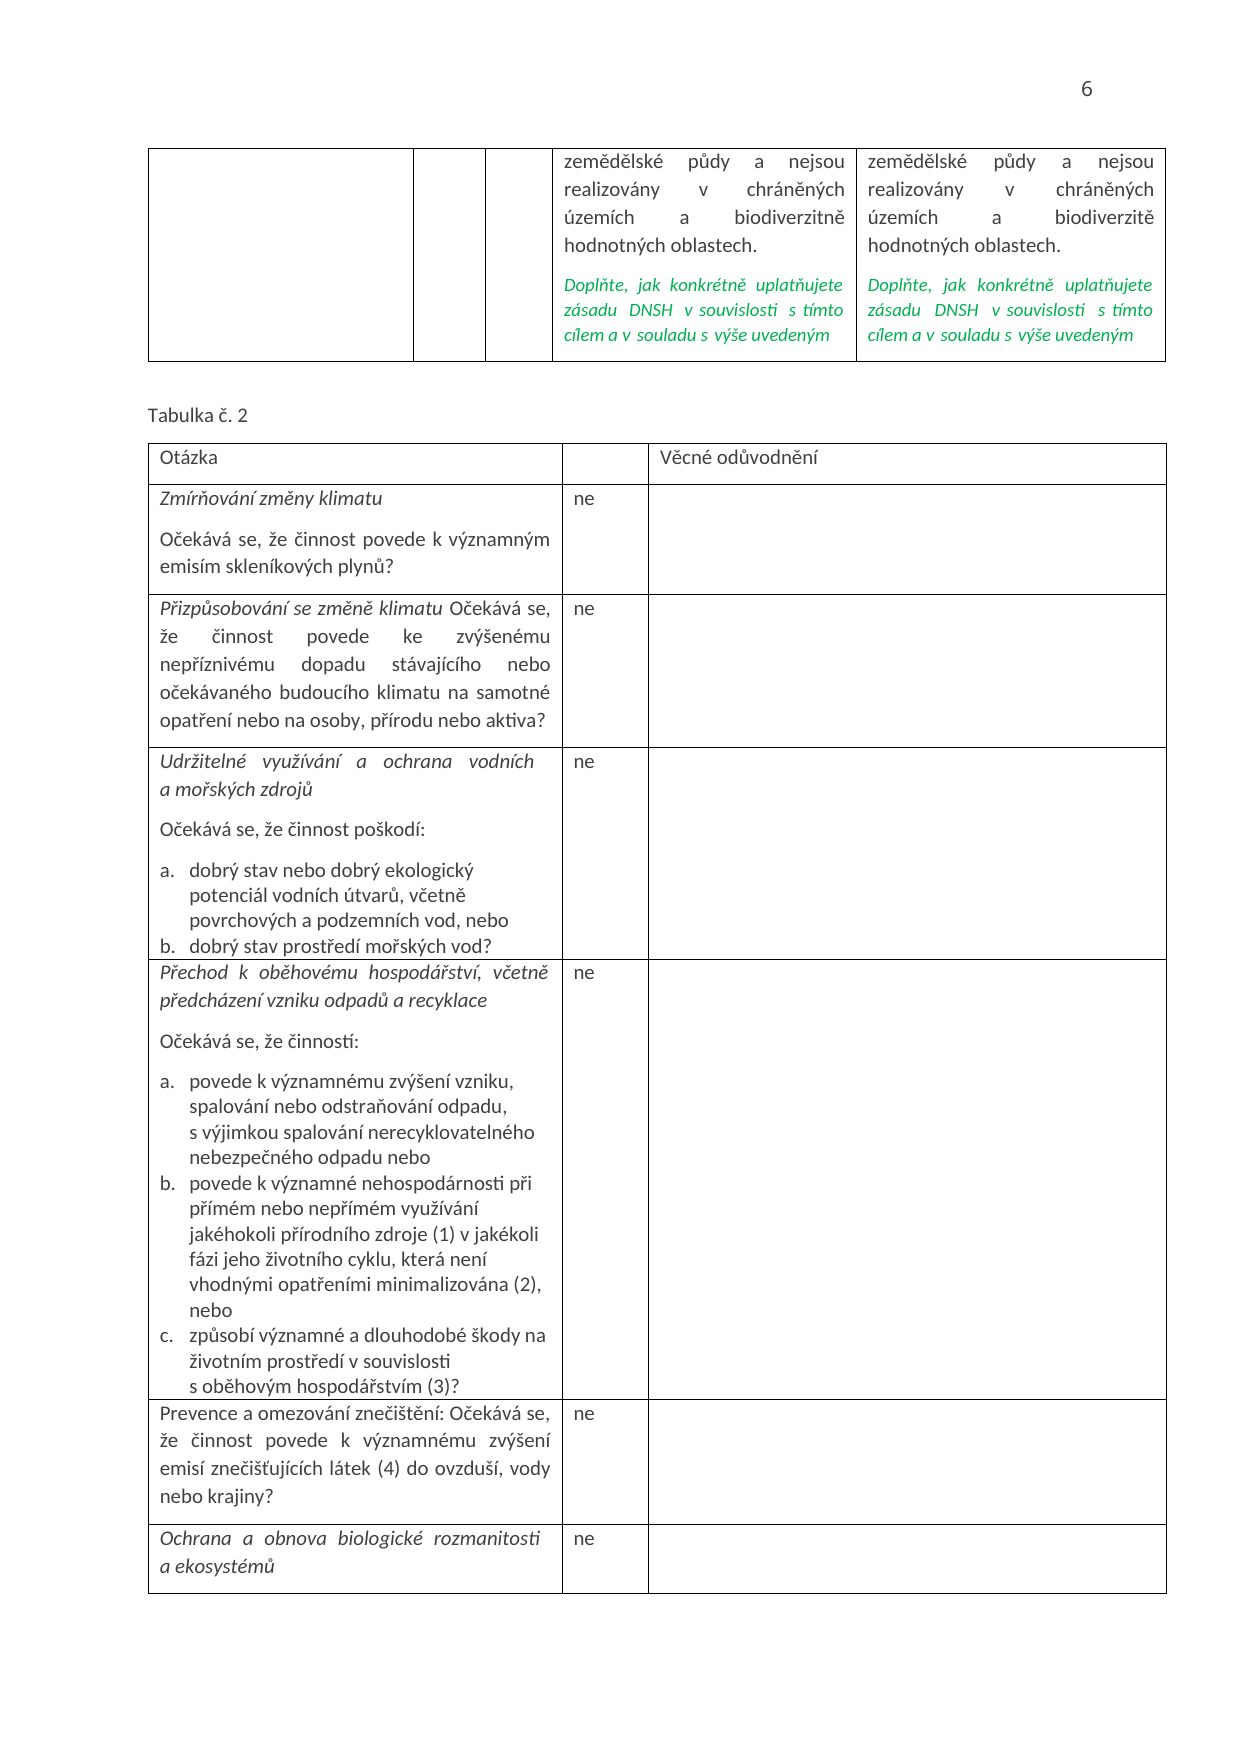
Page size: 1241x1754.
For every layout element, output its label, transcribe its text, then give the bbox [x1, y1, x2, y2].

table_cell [149, 149, 413, 361]
table_header Věcné odůvodnění [649, 444, 1166, 484]
table_cell ne [563, 960, 648, 1399]
table_cell [649, 485, 1166, 594]
table_cell ne [563, 485, 648, 594]
table_cell [649, 1400, 1166, 1524]
table_cell [414, 149, 485, 361]
table_cell Přizpůsobování se změně klimatu Očekává se, že činnost povede ke zvýšenému nepříznivému dopadu stávajícího nebo očekávaného budoucího klimatu na samotné opatření nebo na osoby, přírodu nebo aktiva? [149, 595, 562, 747]
table_cell ne [563, 1400, 648, 1524]
table_cell ne [563, 1525, 648, 1593]
table_cell [649, 1525, 1166, 1593]
table_cell [649, 595, 1166, 747]
table_cell [649, 960, 1166, 1399]
table_header Otázka [149, 444, 562, 484]
table_cell [649, 748, 1166, 958]
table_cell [149, 1525, 562, 1593]
text Tabulka č. 2 [148, 403, 1092, 428]
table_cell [857, 149, 1165, 361]
table_cell ne [563, 748, 648, 958]
table_header [563, 444, 648, 484]
table_cell Přechod k oběhovému hospodářství, včetně předcházení vzniku odpadů a recyklace Očekává se, že činností: povede k významnému zvýšení vzniku, spalování nebo odstraňování odpadu, s výjimkou spalování nerecyklovatelného nebezpečného odpadu nebo povede k významné nehospodárnosti při přímém nebo nepřímém využívání jakéhokoli přírodního zdroje (1) v jakékoli fázi jeho životního cyklu, která není vhodnými opatřeními minimalizována (2), nebo způsobí významné a dlouhodobé škody na životním prostředí v souvislosti s oběhovým hospodářstvím (3)? [149, 960, 562, 1399]
table_cell Zmírňování změny klimatu Očekává se, že činnost povede k významným emisím skleníkových plynů? [149, 485, 562, 594]
table_cell Prevence a omezování znečištění: Očekává se, že činnost povede k významnému zvýšení emisí znečišťujících látek (4) do ovzduší, vody nebo krajiny? [149, 1400, 562, 1524]
table_cell Udržitelné využívání a ochrana vodních a mořských zdrojů Očekává se, že činnost poškodí: dobrý stav nebo dobrý ekologický potenciál vodních útvarů, včetně povrchových a podzemních vod, nebo dobrý stav prostředí mořských vod? [149, 748, 562, 958]
table_cell ne [563, 595, 648, 747]
table_cell [486, 149, 552, 361]
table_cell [553, 149, 856, 361]
